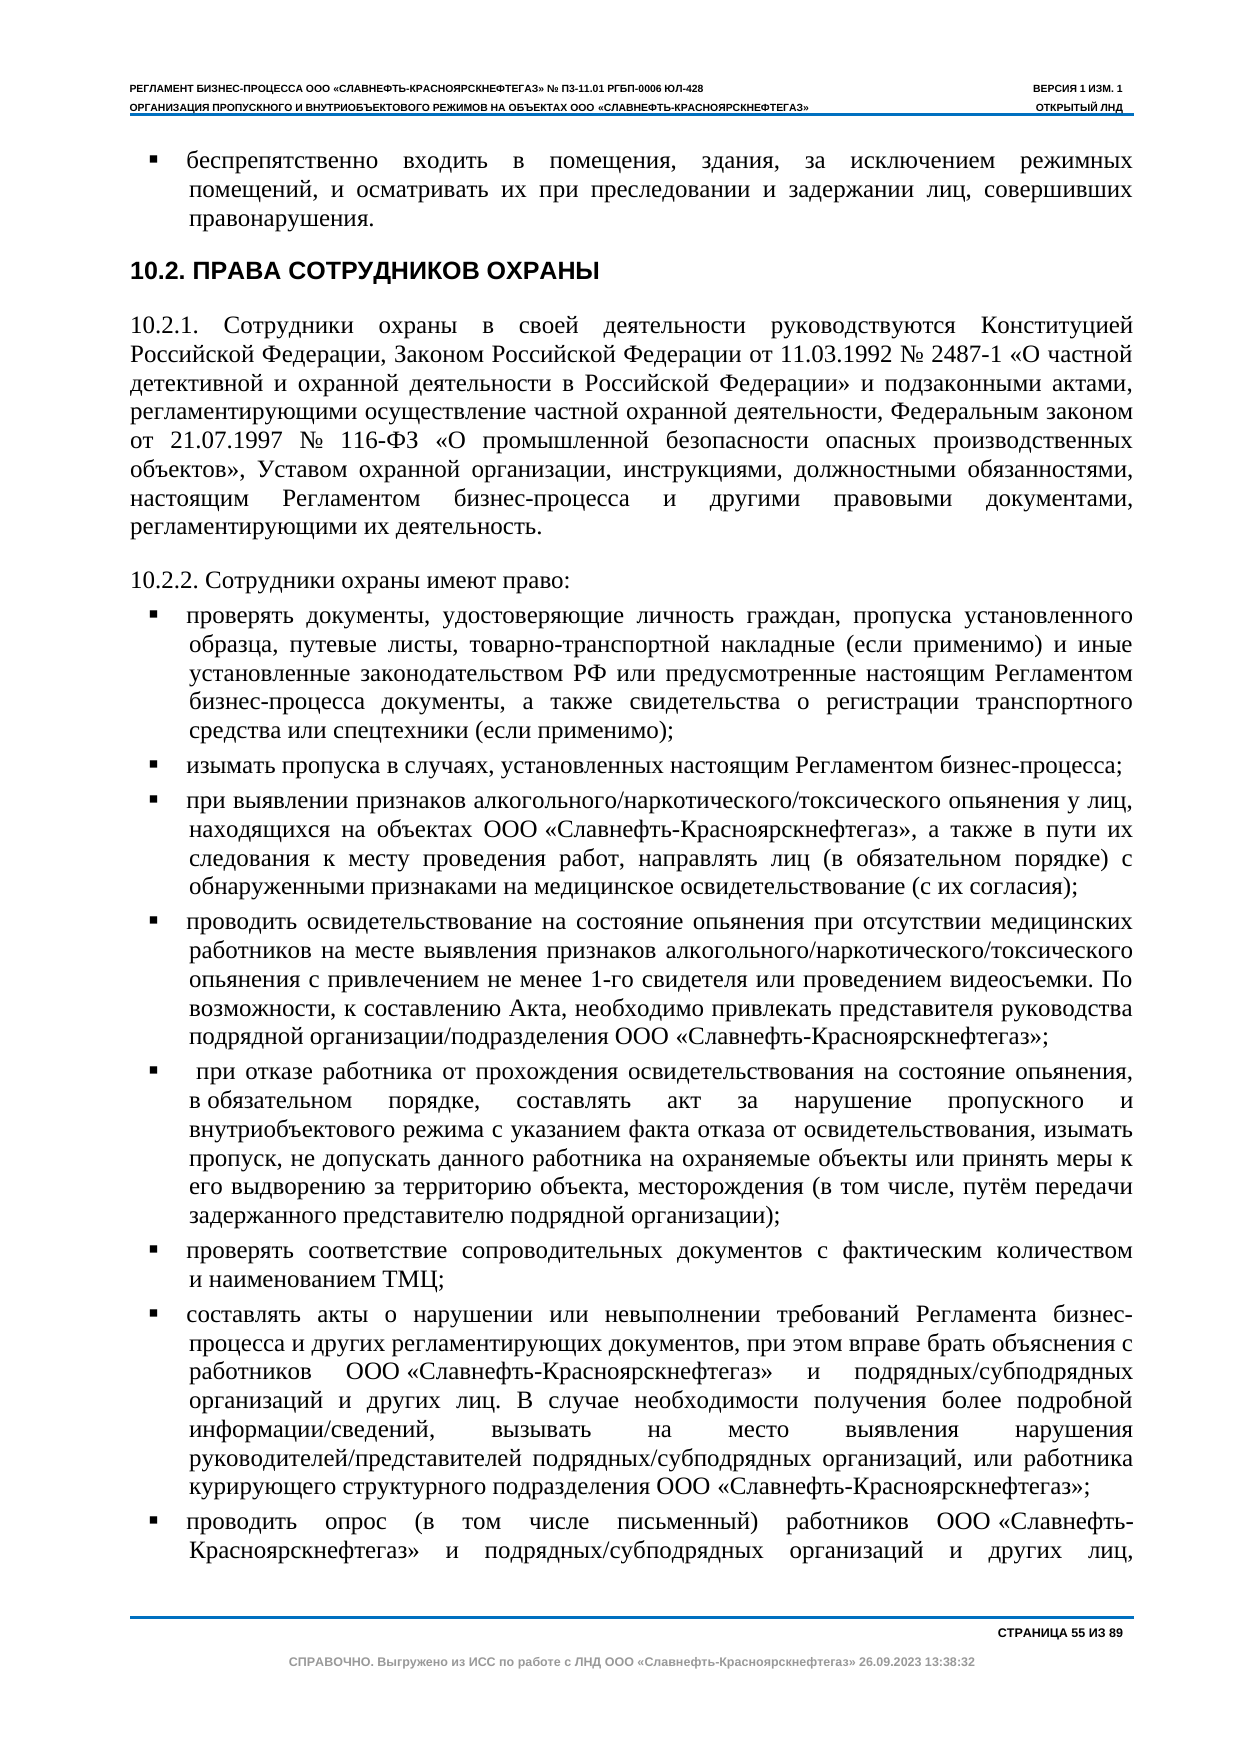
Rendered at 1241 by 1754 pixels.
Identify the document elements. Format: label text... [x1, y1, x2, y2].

list изымать пропуска в случаях, установленных настоящим Регламентом бизнес-процесса; [148, 750, 1134, 779]
list беспрепятственно входить в помещения, здания, за исключением режимных помещений, и осматривать их при преследовании и задержании лиц, совершивших правонарушения. [148, 145, 1134, 231]
list при выявлении признаков алкогольного/наркотического/токсического опьянения у лиц, находящихся на объектах ООО «Славнефть-Красноярскнефтегаз», а также в пути их следования к месту проведения работ, направлять лиц (в обязательном порядке) с обнаруженными признаками на медицинское освидетельствование (с их согласия); [148, 785, 1134, 900]
list проверять соответствие сопроводительных документов с фактическим количеством и наименованием ТМЦ; [148, 1235, 1134, 1293]
text 10.2.1. Сотрудники охраны в своей деятельности руководствуются Конституцией Российской Федерации, Законом Российской Федерации от 11.03.1992 № 2487-1 «О частной детективной и охранной деятельности в Российской Федерации» и подзаконными актами, регламентирующими осуществление частной охранной деятельности, Федеральным законом от 21.07.1997 № 116-ФЗ «О промышленной безопасности опасных производственных объектов», Уставом охранной организации, инструкциями, должностными обязанностями, настоящим Регламентом бизнес-процесса и другими правовыми документами, регламентирующими их деятельность. [130, 310, 1134, 540]
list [148, 1506, 1134, 1564]
list проверять документы, удостоверяющие личность граждан, пропуска установленного образца, путевые листы, товарно-транспортной накладные (если применимо) и иные установленные законодательством РФ или предусмотренные настоящим Регламентом бизнес-процесса документы, а также свидетельства о регистрации транспортного средства или спецтехники (если применимо); [148, 600, 1134, 744]
list проводить освидетельствование на состояние опьянения при отсутствии медицинских работников на месте выявления признаков алкогольного/наркотического/токсического опьянения с привлечением не менее 1-го свидетеля или проведением видеосъемки. По возможности, к составлению Акта, необходимо привлекать представителя руководства подрядной организации/подразделения ООО «Славнефть-Красноярскнефтегаз»; [148, 906, 1134, 1050]
list составлять акты о нарушении или невыполнении требований Регламента бизнес-процесса и других регламентирующих документов, при этом вправе брать объяснения с работников ООО «Славнефть-Красноярскнефтегаз» и подрядных/субподрядных организаций и других лиц. В случае необходимости получения более подробной информации/сведений, вызывать на место выявления нарушения руководителей/представителей подрядных/субподрядных организаций, или работника курирующего структурного подразделения ООО «Славнефть-Красноярскнефтегаз»; [148, 1299, 1134, 1500]
text 10.2.2. Сотрудники охраны имеют право: [130, 565, 1134, 594]
list при отказе работника от прохождения освидетельствования на состояние опьянения, в обязательном порядке, составлять акт за нарушение пропускного и внутриобъектового режима с указанием факта отказа от освидетельствования, изымать пропуск, не допускать данного работника на охраняемые объекты или принять меры к его выдворению за территорию объекта, месторождения (в том числе, путём передачи задержанного представителю подрядной организации); [148, 1056, 1134, 1229]
subtitle 10.2. ПРАВА СОТРУДНИКОВ ОХРАНЫ [130, 256, 1134, 285]
